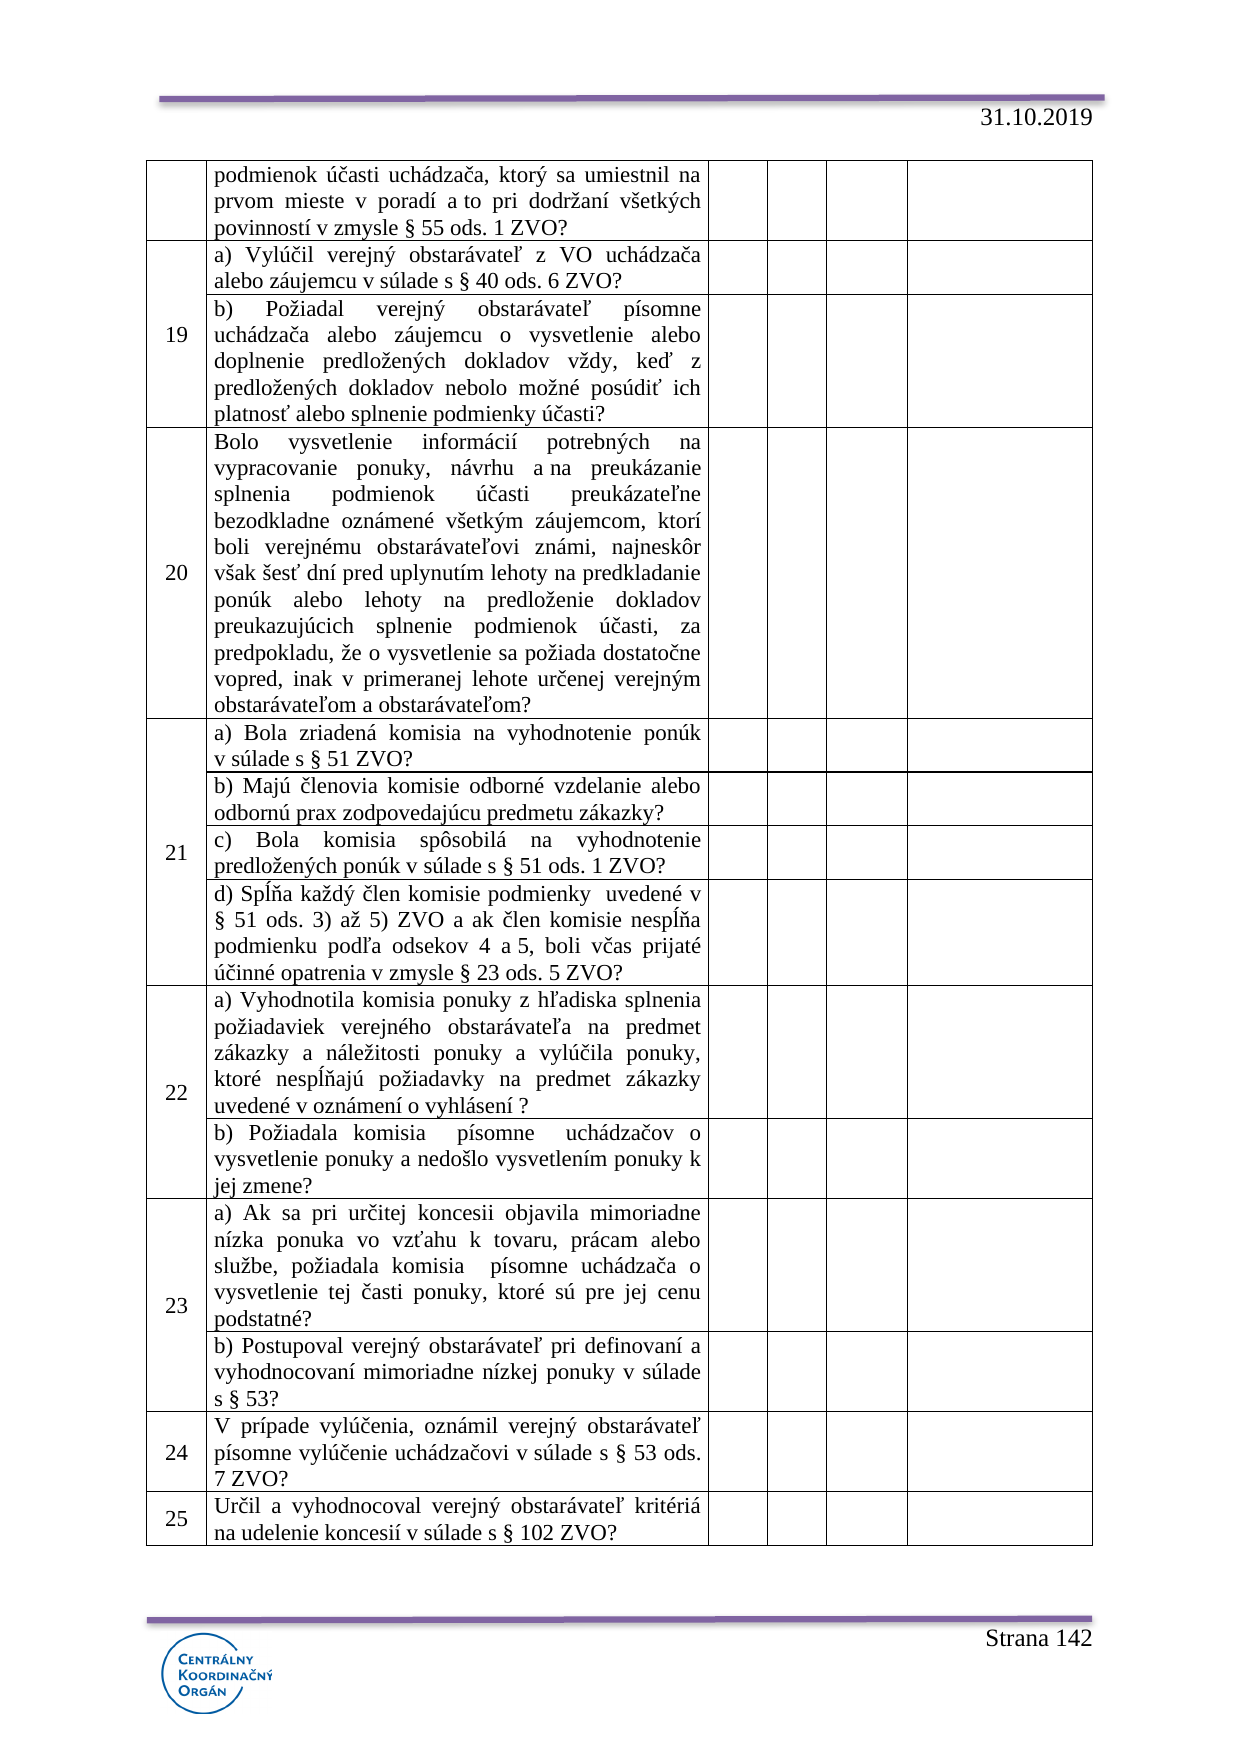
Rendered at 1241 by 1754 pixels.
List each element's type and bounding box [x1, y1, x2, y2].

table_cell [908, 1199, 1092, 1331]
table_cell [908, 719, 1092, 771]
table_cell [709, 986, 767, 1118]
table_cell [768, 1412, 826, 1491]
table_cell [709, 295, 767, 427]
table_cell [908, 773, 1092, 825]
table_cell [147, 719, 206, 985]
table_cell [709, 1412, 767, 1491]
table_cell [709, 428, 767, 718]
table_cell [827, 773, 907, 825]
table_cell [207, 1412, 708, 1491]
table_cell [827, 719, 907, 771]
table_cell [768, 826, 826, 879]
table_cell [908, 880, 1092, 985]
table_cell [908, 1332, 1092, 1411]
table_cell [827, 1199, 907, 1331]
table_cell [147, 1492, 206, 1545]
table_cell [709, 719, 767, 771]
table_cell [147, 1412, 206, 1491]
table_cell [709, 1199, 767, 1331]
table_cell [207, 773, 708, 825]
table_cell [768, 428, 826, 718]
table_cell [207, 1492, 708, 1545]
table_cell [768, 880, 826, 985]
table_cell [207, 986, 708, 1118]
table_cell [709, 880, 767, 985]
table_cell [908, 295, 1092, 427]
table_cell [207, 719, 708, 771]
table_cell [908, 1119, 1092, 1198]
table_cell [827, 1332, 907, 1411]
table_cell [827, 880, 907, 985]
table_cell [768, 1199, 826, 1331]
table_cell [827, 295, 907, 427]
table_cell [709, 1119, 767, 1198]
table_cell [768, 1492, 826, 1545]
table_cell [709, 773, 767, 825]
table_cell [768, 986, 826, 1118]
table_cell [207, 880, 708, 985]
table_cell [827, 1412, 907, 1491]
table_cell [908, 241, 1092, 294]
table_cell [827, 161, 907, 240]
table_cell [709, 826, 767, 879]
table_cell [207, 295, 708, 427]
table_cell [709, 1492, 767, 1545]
picture [159, 1631, 272, 1713]
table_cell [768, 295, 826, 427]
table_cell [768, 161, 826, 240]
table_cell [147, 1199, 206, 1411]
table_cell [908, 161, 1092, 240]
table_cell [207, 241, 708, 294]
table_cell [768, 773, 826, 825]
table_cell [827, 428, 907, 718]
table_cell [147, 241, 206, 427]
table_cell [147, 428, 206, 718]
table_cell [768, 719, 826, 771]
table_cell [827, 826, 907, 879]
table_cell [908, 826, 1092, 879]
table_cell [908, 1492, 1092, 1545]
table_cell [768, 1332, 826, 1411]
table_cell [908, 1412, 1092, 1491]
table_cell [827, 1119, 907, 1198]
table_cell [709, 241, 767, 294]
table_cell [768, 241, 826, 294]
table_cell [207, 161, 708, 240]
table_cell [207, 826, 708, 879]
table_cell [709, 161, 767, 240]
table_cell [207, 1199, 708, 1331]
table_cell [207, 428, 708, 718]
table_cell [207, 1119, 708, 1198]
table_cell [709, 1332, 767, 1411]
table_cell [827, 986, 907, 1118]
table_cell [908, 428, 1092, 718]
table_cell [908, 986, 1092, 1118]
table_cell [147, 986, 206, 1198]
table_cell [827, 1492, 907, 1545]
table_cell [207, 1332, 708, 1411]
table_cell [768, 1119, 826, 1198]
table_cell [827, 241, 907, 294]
